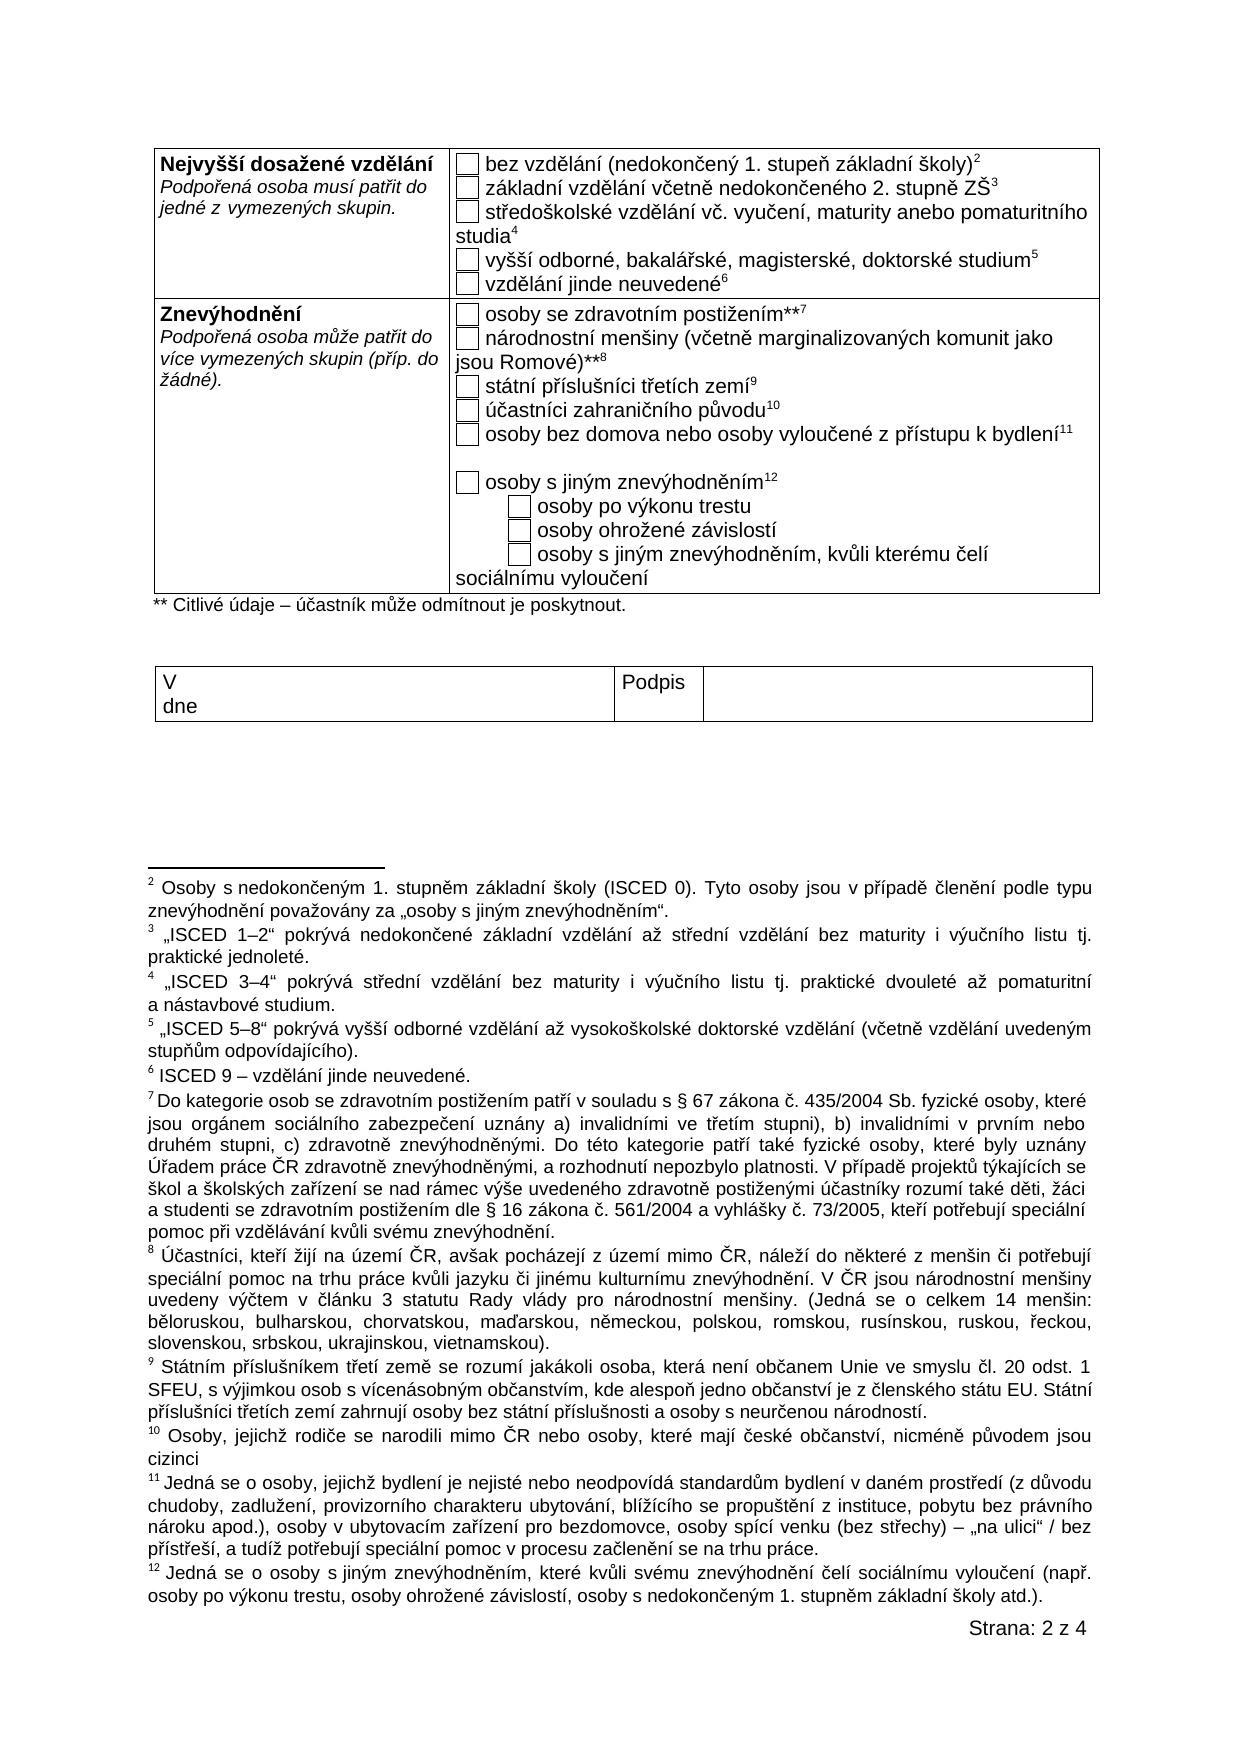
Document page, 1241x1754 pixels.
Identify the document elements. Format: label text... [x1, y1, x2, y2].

table_cell bez vzdělání (nedokončený 1. stupeň základní školy) základní vzdělání včetně nedokončeného 2. stupně ZŠ středoškolské vzdělání vč. vyučení, maturity anebo pomaturitního studia vyšší odborné, bakalářské, magisterské, doktorské studium vzdělání jinde neuvedené [450, 149, 1099, 298]
text ** Citlivé údaje – účastník může odmítnout je poskytnout. [148, 594, 1093, 615]
table_header [704, 667, 1092, 721]
table_header Podpis [615, 667, 703, 721]
table_cell osoby se zdravotním postižením** národnostní menšiny (včetně marginalizovaných komunit jako jsou Romové)** státní příslušníci třetích zemí účastníci zahraničního původu osoby bez domova nebo osoby vyloučené z přístupu k bydlení osoby s jiným znevýhodněním osoby po výkonu trestu osoby ohrožené závislostí osoby s jiným znevýhodněním, kvůli kterému čelí sociálnímu vyloučení [450, 299, 1099, 593]
table_header V dne [156, 667, 614, 721]
table_cell Nejvyšší dosažené vzdělání Podpořená osoba musí patřit do jedné z vymezených skupin. [155, 149, 449, 298]
table_cell Znevýhodnění Podpořená osoba může patřit do více vymezených skupin (příp. do žádné). [155, 299, 449, 593]
